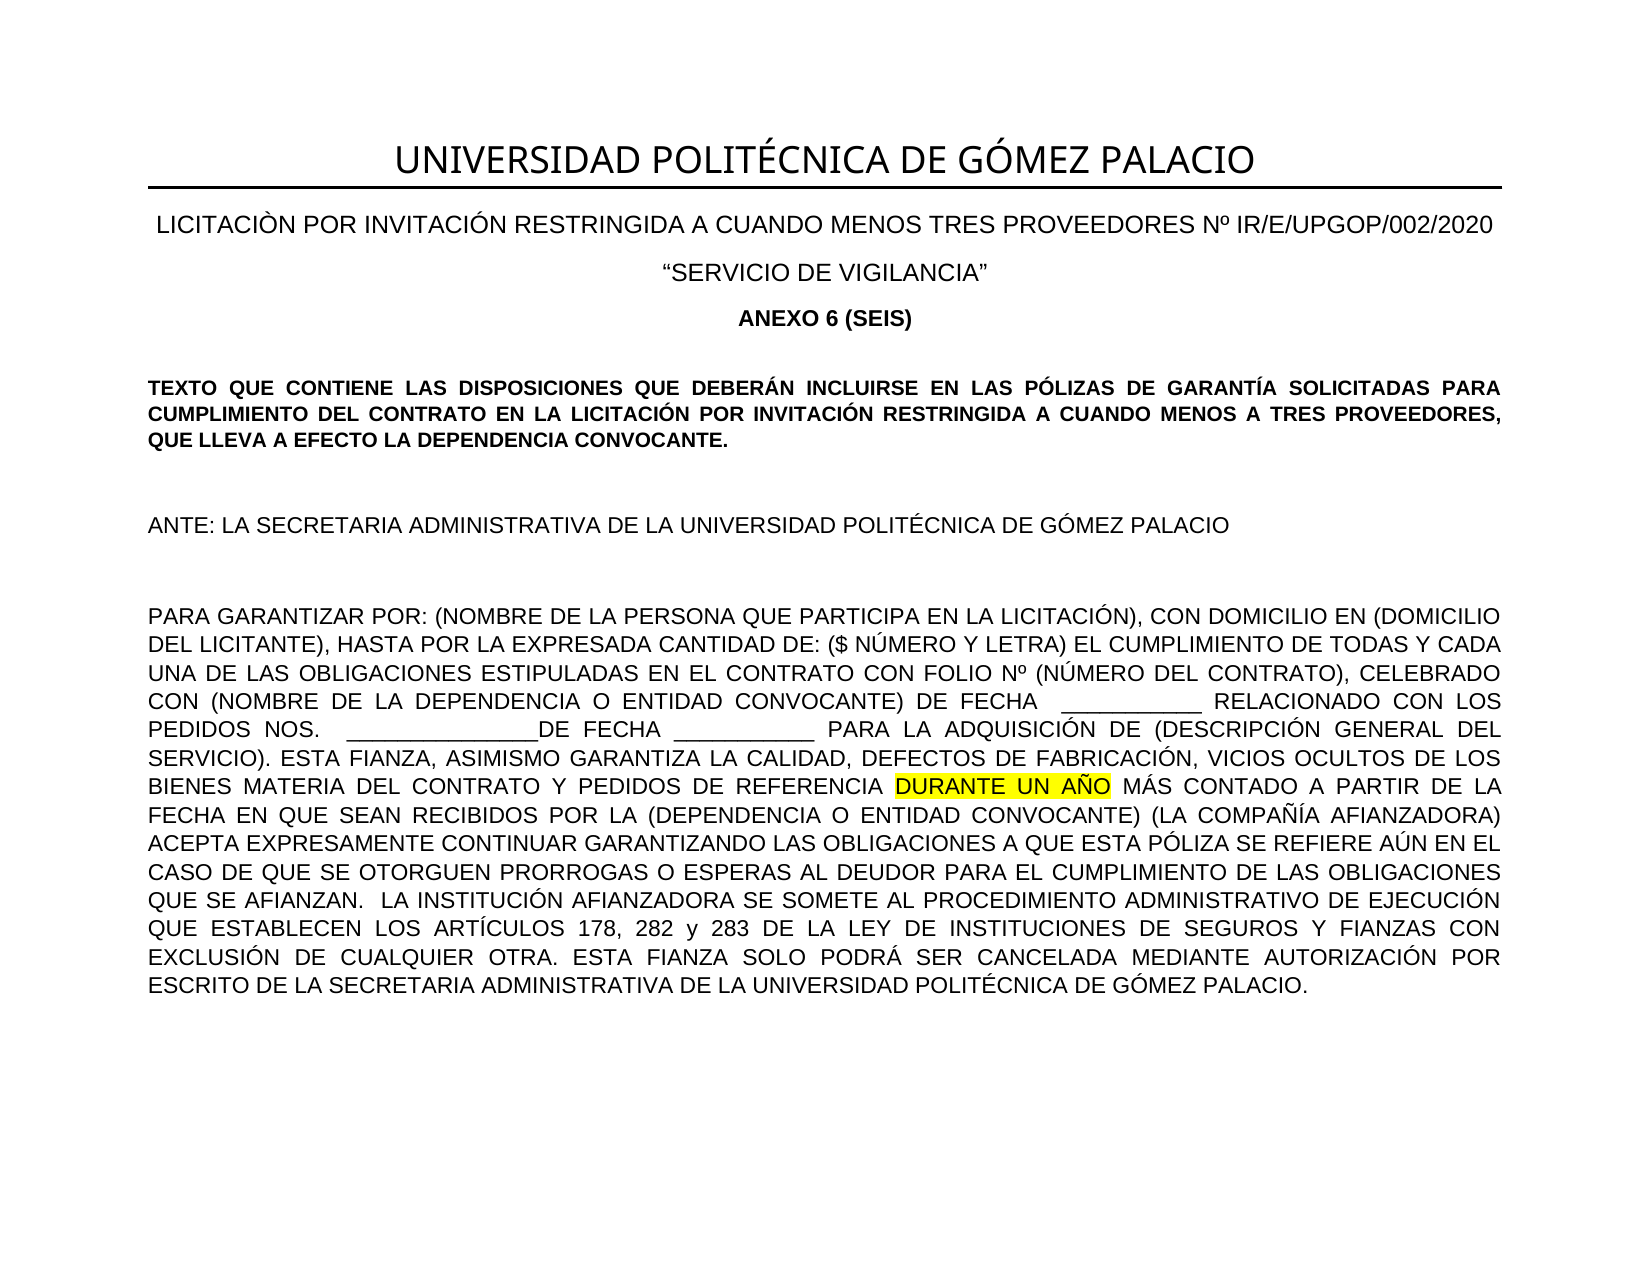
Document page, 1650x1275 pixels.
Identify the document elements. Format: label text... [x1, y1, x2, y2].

text “SERVICIO DE VIGILANCIA” [148, 258, 1502, 286]
text TEXTO QUE CONTIENE LAS DISPOSICIONES QUE DEBERÁN INCLUIRSE EN LAS PÓLIZAS DE GARANTÍA SOLICITADAS PARA CUMPLIMIENTO DEL CONTRATO EN LA LICITACIÓN POR INVITACIÓN RESTRINGIDA A CUANDO MENOS A TRES PROVEEDORES, QUE LLEVA A EFECTO LA DEPENDENCIA CONVOCANTE. [148, 376, 1502, 451]
text LICITACIÒN POR INVITACIÓN RESTRINGIDA A CUANDO MENOS TRES PROVEEDORES Nº IR/E/UPGOP/002/2020 [148, 210, 1502, 239]
text UNIVERSIDAD POLITÉCNICA DE GÓMEZ PALACIO [148, 133, 1502, 186]
text ANTE: LA SECRETARIA ADMINISTRATIVA DE LA UNIVERSIDAD POLITÉCNICA DE GÓMEZ PALACIO [148, 512, 1502, 539]
text PARA GARANTIZAR POR: (NOMBRE DE LA PERSONA QUE PARTICIPA EN LA LICITACIÓN), CON DOMICILIO EN (DOMICILIO DEL LICITANTE), HASTA POR LA EXPRESADA CANTIDAD DE: ($ NÚMERO Y LETRA) EL CUMPLIMIENTO DE TODAS Y CADA UNA DE LAS OBLIGACIONES ESTIPULADAS EN EL CONTRATO CON FOLIO Nº (NÚMERO DEL CONTRATO), CELEBRADO CON (NOMBRE DE LA DEPENDENCIA O ENTIDAD CONVOCANTE) DE FECHA ___________ RELACIONADO CON LOS PEDIDOS NOS. _______________DE FECHA ___________ PARA LA ADQUISICIÓN DE (DESCRIPCIÓN GENERAL DEL SERVICIO). ESTA FIANZA, ASIMISMO GARANTIZA LA CALIDAD, DEFECTOS DE FABRICACIÓN, VICIOS OCULTOS DE LOS BIENES MATERIA DEL CONTRATO Y PEDIDOS DE REFERENCIA DURANTE UN AÑO MÁS CONTADO A PARTIR DE LA FECHA EN QUE SEAN RECIBIDOS POR LA (DEPENDENCIA O ENTIDAD CONVOCANTE) (LA COMPAÑÍA AFIANZADORA) ACEPTA EXPRESAMENTE CONTINUAR GARANTIZANDO LAS OBLIGACIONES A QUE ESTA PÓLIZA SE REFIERE AÚN EN EL CASO DE QUE SE OTORGUEN PRORROGAS O ESPERAS AL DEUDOR PARA EL CUMPLIMIENTO DE LAS OBLIGACIONES QUE SE AFIANZAN. LA INSTITUCIÓN AFIANZADORA SE SOMETE AL PROCEDIMIENTO ADMINISTRATIVO DE EJECUCIÓN QUE ESTABLECEN LOS ARTÍCULOS 178, 282 y 283 DE LA LEY DE INSTITUCIONES DE SEGUROS Y FIANZAS CON EXCLUSIÓN DE CUALQUIER OTRA. ESTA FIANZA SOLO PODRÁ SER CANCELADA MEDIANTE AUTORIZACIÓN POR ESCRITO DE LA SECRETARIA ADMINISTRATIVA DE LA UNIVERSIDAD POLITÉCNICA DE GÓMEZ PALACIO. [148, 603, 1502, 999]
text ANEXO 6 (SEIS) [148, 305, 1502, 332]
